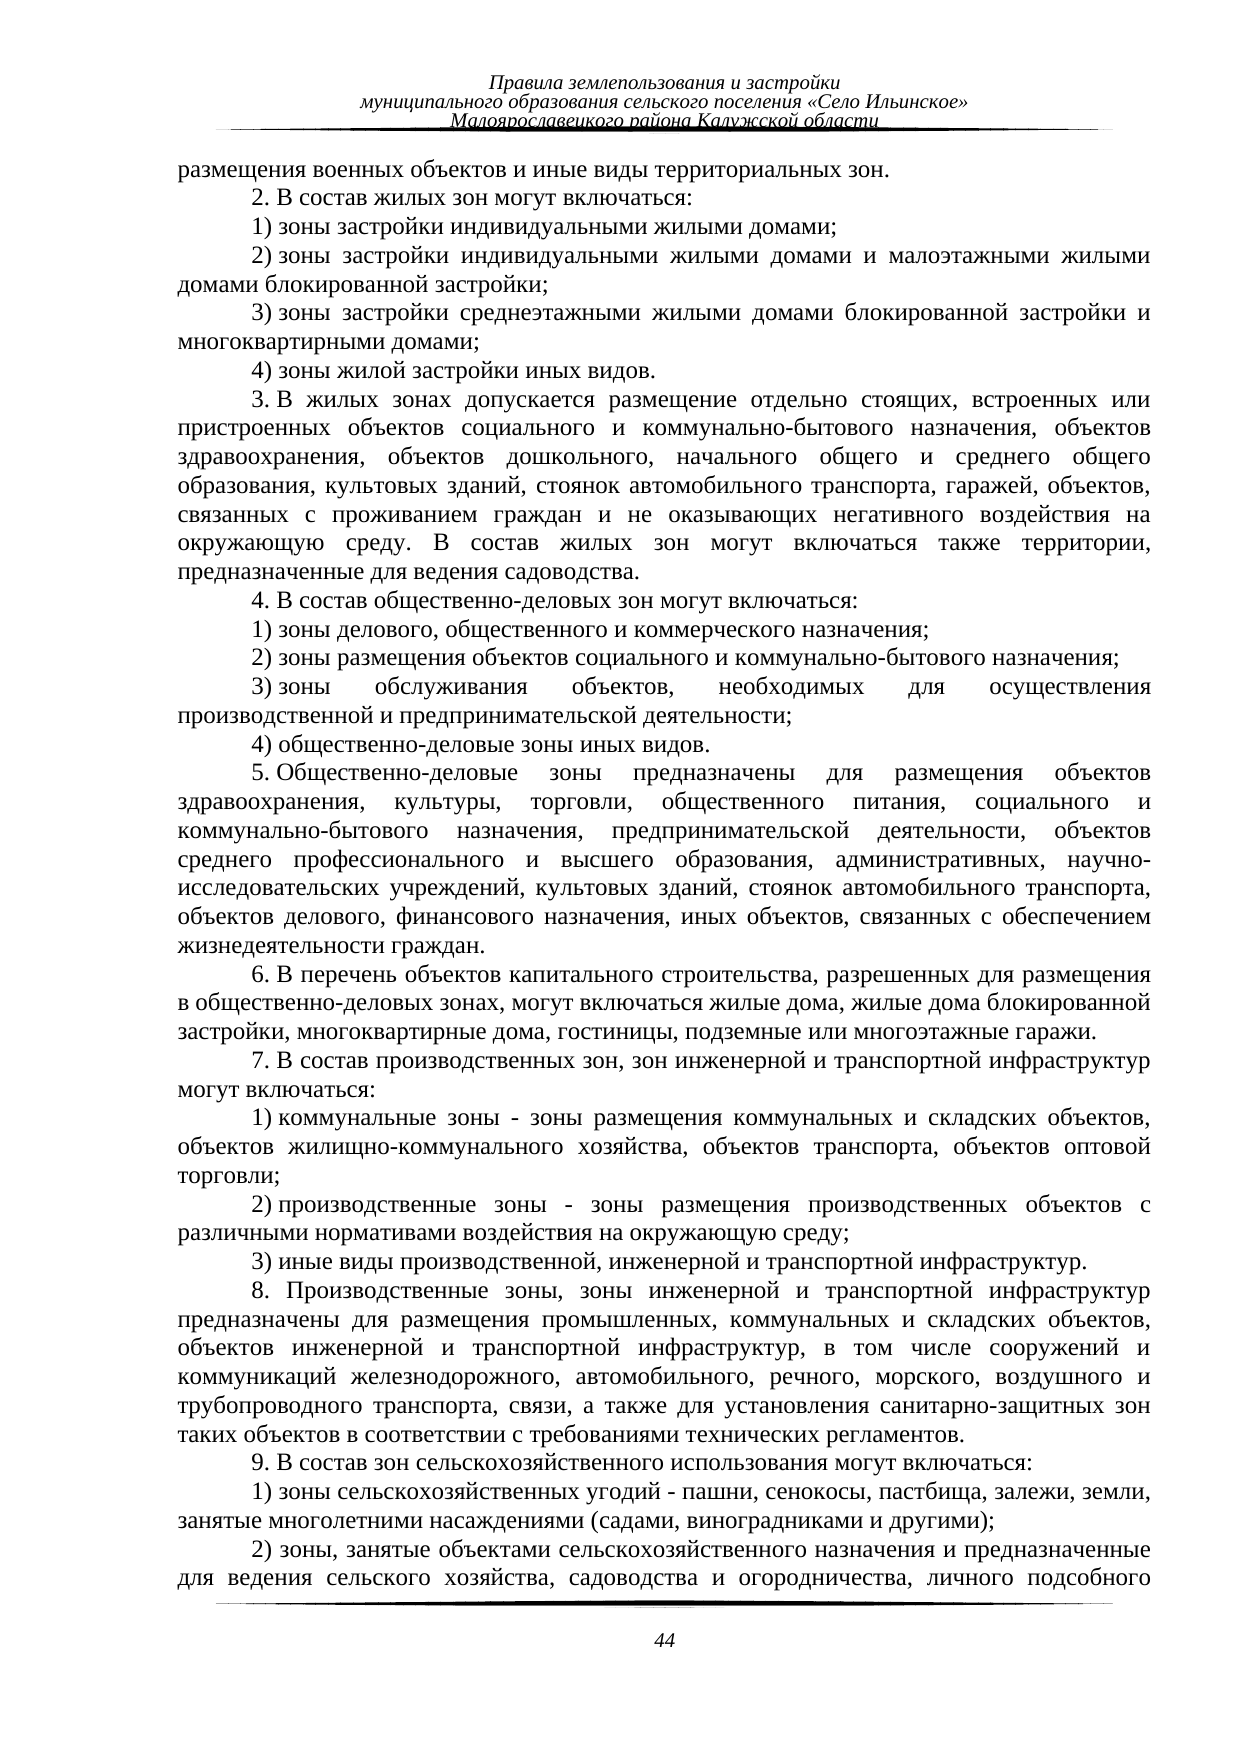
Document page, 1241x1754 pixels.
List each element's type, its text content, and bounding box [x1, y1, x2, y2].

text 1) зоны делового, общественного и коммерческого назначения; [177, 614, 1152, 642]
text 7. В состав производственных зон, зон инженерной и транспортной инфраструктур могут включаться: [177, 1045, 1152, 1102]
text 4. В состав общественно-деловых зон могут включаться: [177, 585, 1152, 614]
text 3) иные виды производственной, инженерной и транспортной инфраструктур. [177, 1246, 1152, 1275]
text 9. В состав зон сельскохозяйственного использования могут включаться: [177, 1447, 1152, 1476]
text 2. В состав жилых зон могут включаться: [177, 182, 1152, 211]
picture [215, 125, 1113, 134]
text 4) зоны жилой застройки иных видов. [177, 355, 1152, 384]
text 3) зоны застройки среднеэтажными жилыми домами блокированной застройки и многоквартирными домами; [177, 297, 1152, 355]
text 3. В жилых зонах допускается размещение отдельно стоящих, встроенных или пристроенных объектов социального и коммунально-бытового назначения, объектов здравоохранения, объектов дошкольного, начального общего и среднего общего образования, культовых зданий, стоянок автомобильного транспорта, гаражей, объектов, связанных с проживанием граждан и не оказывающих негативного воздействия на окружающую среду. В состав жилых зон могут включаться также территории, предназначенные для ведения садоводства. [177, 384, 1152, 585]
text 1) зоны сельскохозяйственных угодий - пашни, сенокосы, пастбища, залежи, земли, занятые многолетними насаждениями (садами, виноградниками и другими); [177, 1476, 1152, 1534]
text 2) зоны застройки индивидуальными жилыми домами и малоэтажными жилыми домами блокированной застройки; [177, 240, 1152, 297]
text 3) зоны обслуживания объектов, необходимых для осуществления производственной и предпринимательской деятельности; [177, 671, 1152, 729]
text 2) производственные зоны - зоны размещения производственных объектов с различными нормативами воздействия на окружающую среду; [177, 1189, 1152, 1246]
text 4) общественно-деловые зоны иных видов. [177, 729, 1152, 757]
picture [215, 1600, 1113, 1608]
text 6. В перечень объектов капитального строительства, разрешенных для размещения в общественно-деловых зонах, могут включаться жилые дома, жилые дома блокированной застройки, многоквартирные дома, гостиницы, подземные или многоэтажные гаражи. [177, 959, 1152, 1045]
text 1) зоны застройки индивидуальными жилыми домами; [177, 211, 1152, 240]
text 8. Производственные зоны, зоны инженерной и транспортной инфраструктур предназначены для размещения промышленных, коммунальных и складских объектов, объектов инженерной и транспортной инфраструктур, в том числе сооружений и коммуникаций железнодорожного, автомобильного, речного, морского, воздушного и трубопроводного транспорта, связи, а также для установления санитарно-защитных зон таких объектов в соответствии с требованиями технических регламентов. [177, 1275, 1152, 1447]
text 2) зоны размещения объектов социального и коммунально-бытового назначения; [177, 642, 1152, 671]
text 5. Общественно-деловые зоны предназначены для размещения объектов здравоохранения, культуры, торговли, общественного питания, социального и коммунально-бытового назначения, предпринимательской деятельности, объектов среднего профессионального и высшего образования, административных, научно-исследовательских учреждений, культовых зданий, стоянок автомобильного транспорта, объектов делового, финансового назначения, иных объектов, связанных с обеспечением жизнедеятельности граждан. [177, 757, 1152, 959]
text 1) коммунальные зоны - зоны размещения коммунальных и складских объектов, объектов жилищно-коммунального хозяйства, объектов транспорта, объектов оптовой торговли; [177, 1102, 1152, 1189]
